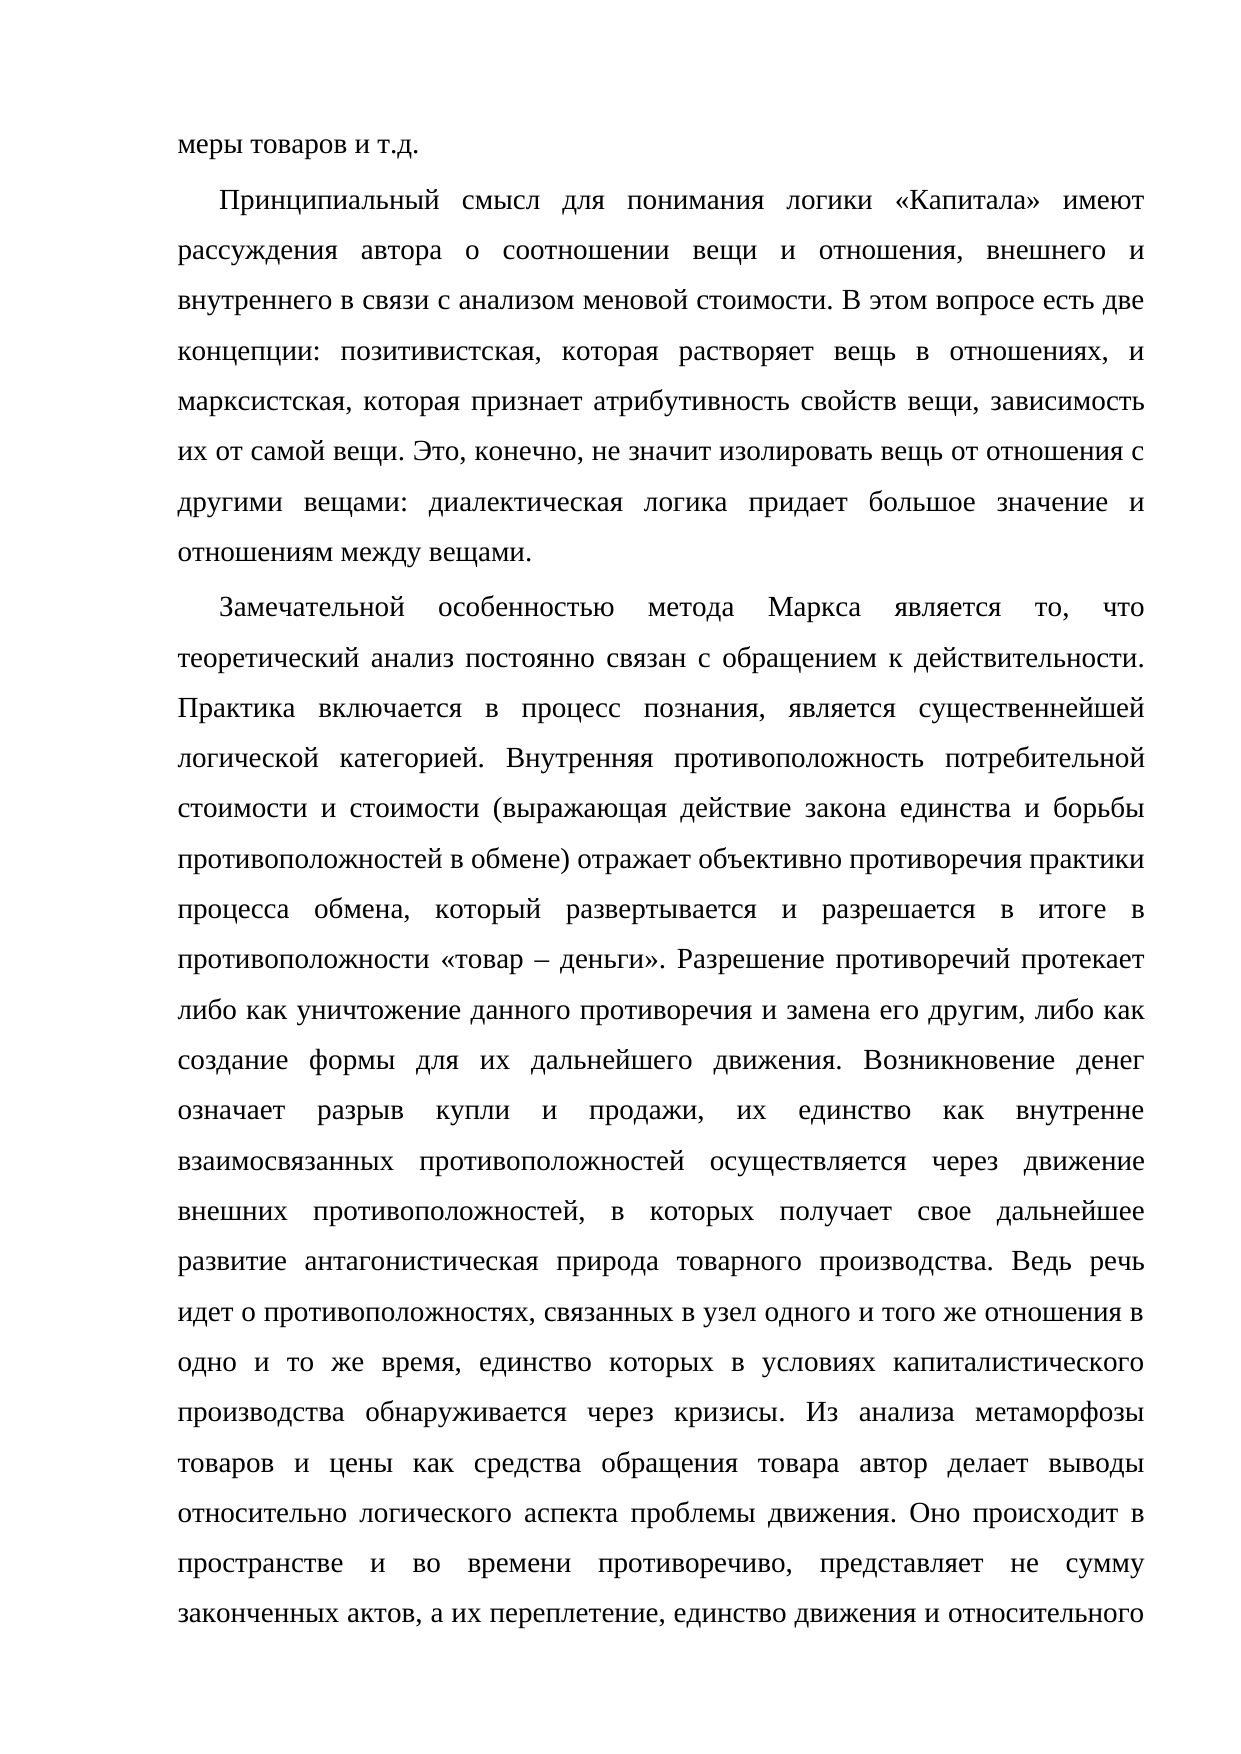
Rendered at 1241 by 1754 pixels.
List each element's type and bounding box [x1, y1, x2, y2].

table_header [174, 118, 1148, 1632]
